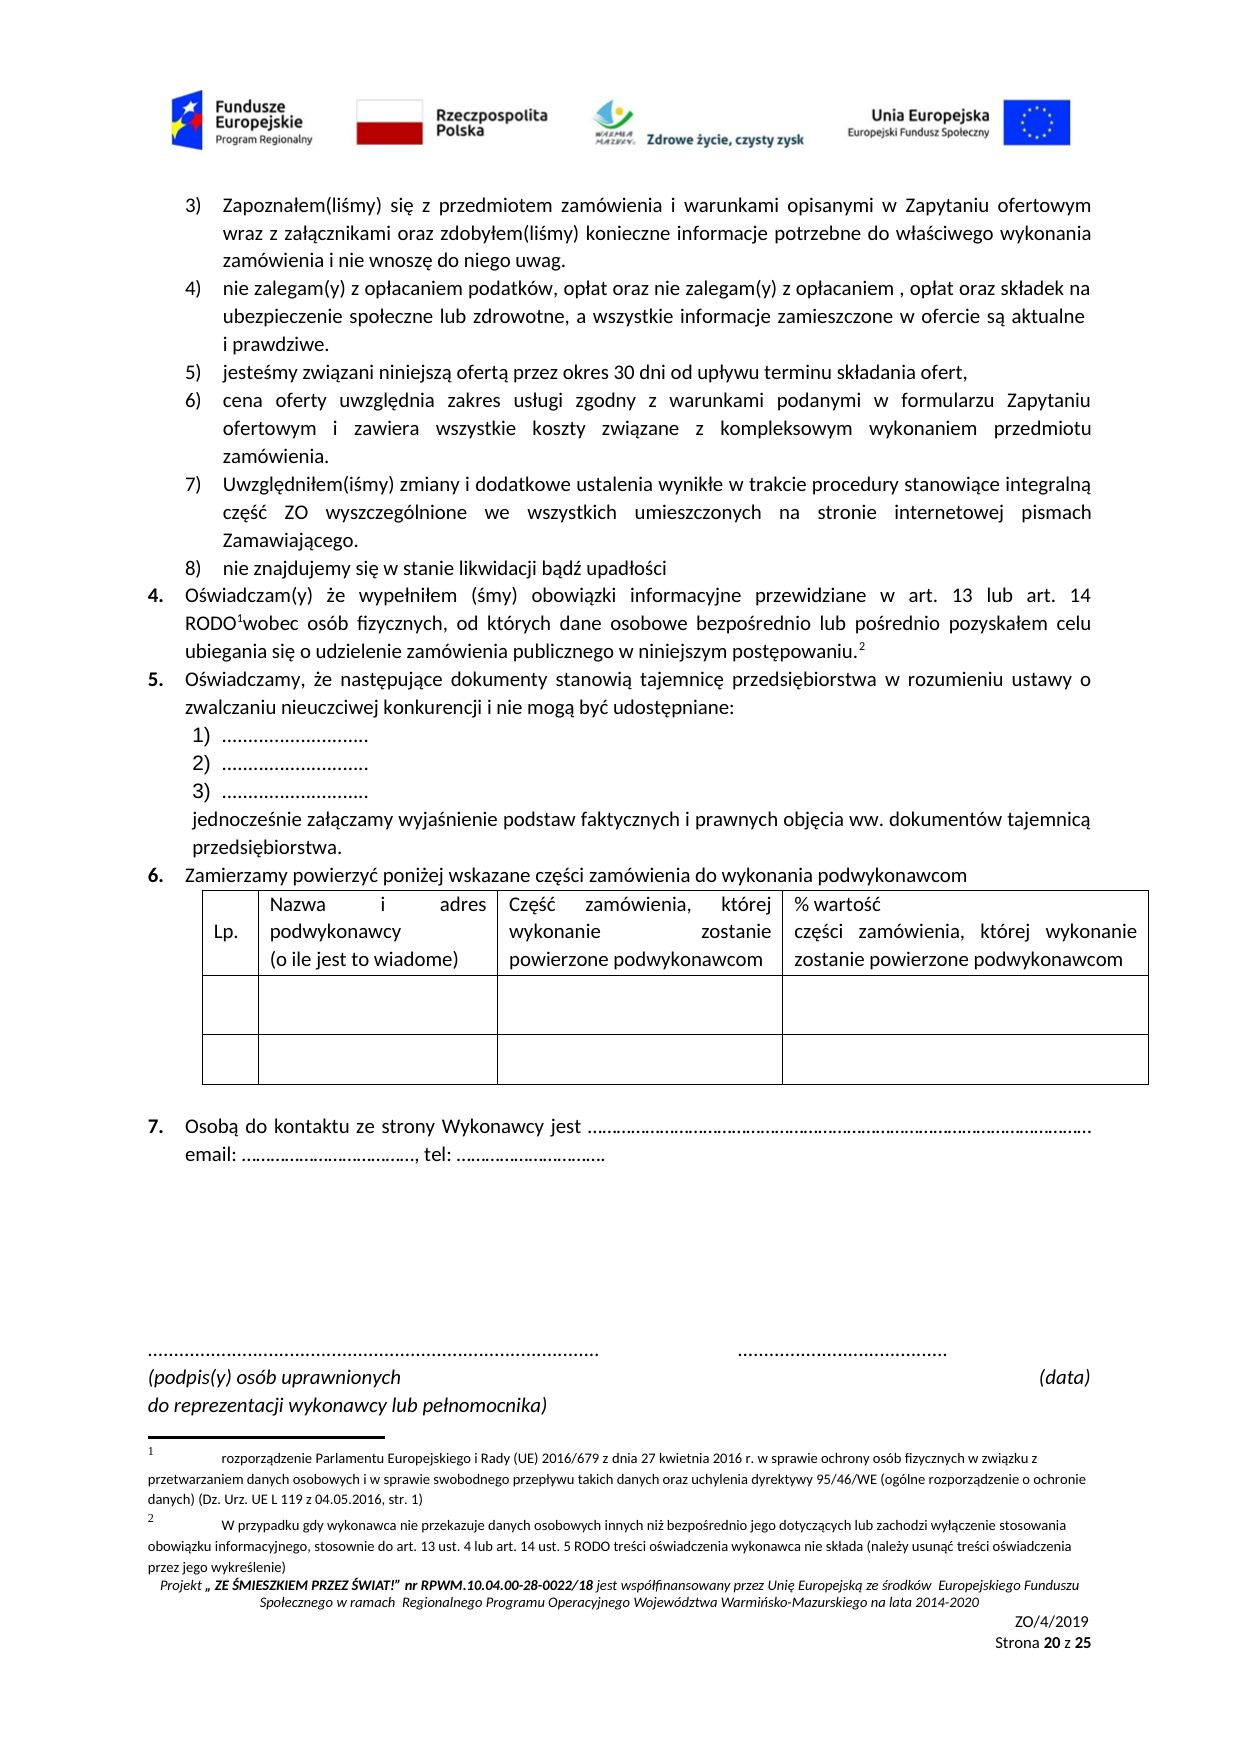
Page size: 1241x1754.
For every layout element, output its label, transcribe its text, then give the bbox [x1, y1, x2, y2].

list cena oferty uwzględnia zakres usługi zgodny z warunkami podanymi w formularzu Zapytaniu ofertowym i zawiera wszystkie koszty związane z kompleksowym wykonaniem przedmiotu zamówienia. [185, 387, 1093, 468]
list jesteśmy związani niniejszą ofertą przez okres 30 dni od upływu terminu składania ofert, [185, 359, 1093, 385]
text (podpis(y) osób uprawnionych (data) do reprezentacji wykonawcy lub pełnomocnika) [148, 1364, 1093, 1418]
table_header % wartość części zamówienia, której wykonanie zostanie powierzone podwykonawcom [783, 891, 1148, 974]
picture [147, 73, 1092, 164]
list Zapoznałem(liśmy) się z przedmiotem zamówienia i warunkami opisanymi w Zapytaniu ofertowym wraz z załącznikami oraz zdobyłem(liśmy) konieczne informacje potrzebne do właściwego wykonania zamówienia i nie wnoszę do niego uwag. [185, 192, 1093, 273]
list ............................ [192, 722, 1093, 748]
table_cell [498, 976, 782, 1034]
table_header Lp. [203, 891, 258, 974]
table_header Nazwa i adres podwykonawcy (o ile jest to wiadome) [259, 891, 497, 974]
list Oświadczamy, że następujące dokumenty stanowią tajemnicę przedsiębiorstwa w rozumieniu ustawy o zwalczaniu nieuczciwej konkurencji i nie mogą być udostępniane: [148, 666, 1093, 720]
list nie znajdujemy się w stanie likwidacji bądź upadłości [185, 555, 1093, 580]
list Uwzględniłem(iśmy) zmiany i dodatkowe ustalenia wynikłe w trakcie procedury stanowiące integralną część ZO wyszczególnione we wszystkich umieszczonych na stronie internetowej pismach Zamawiającego. [185, 471, 1093, 552]
list Zamierzamy powierzyć poniżej wskazane części zamówienia do wykonania podwykonawcom [148, 862, 1093, 887]
table_cell [203, 976, 258, 1034]
table_cell [783, 976, 1148, 1034]
text ...................................................................................... ........................................ [148, 1336, 1093, 1362]
list ............................ [192, 750, 1093, 776]
table_header Część zamówienia, której wykonanie zostanie powierzone podwykonawcom [498, 891, 782, 974]
list Oświadczam(y) że wypełniłem (śmy) obowiązki informacyjne przewidziane w art. 13 lub art. 14 RODOwobec osób fizycznych, od których dane osobowe bezpośrednio lub pośrednio pozyskałem celu ubiegania się o udzielenie zamówienia publicznego w niniejszym postępowaniu. [148, 583, 1093, 664]
table_cell [783, 1035, 1148, 1084]
table_cell [259, 976, 497, 1034]
list Osobą do kontaktu ze strony Wykonawcy jest …………………………………………………………………………………………… email: ………………………………, tel: …………………………. [148, 1113, 1093, 1166]
list ............................ [192, 778, 1093, 803]
table_cell [259, 1035, 497, 1084]
table_cell [498, 1035, 782, 1084]
table_cell [203, 1035, 258, 1084]
text jednocześnie załączamy wyjaśnienie podstaw faktycznych i prawnych objęcia ww. dokumentów tajemnicą przedsiębiorstwa. [192, 806, 1093, 859]
list nie zalegam(y) z opłacaniem podatków, opłat oraz nie zalegam(y) z opłacaniem , opłat oraz składek na ubezpieczenie społeczne lub zdrowotne, a wszystkie informacje zamieszczone w ofercie są aktualne i prawdziwe. [185, 276, 1093, 357]
